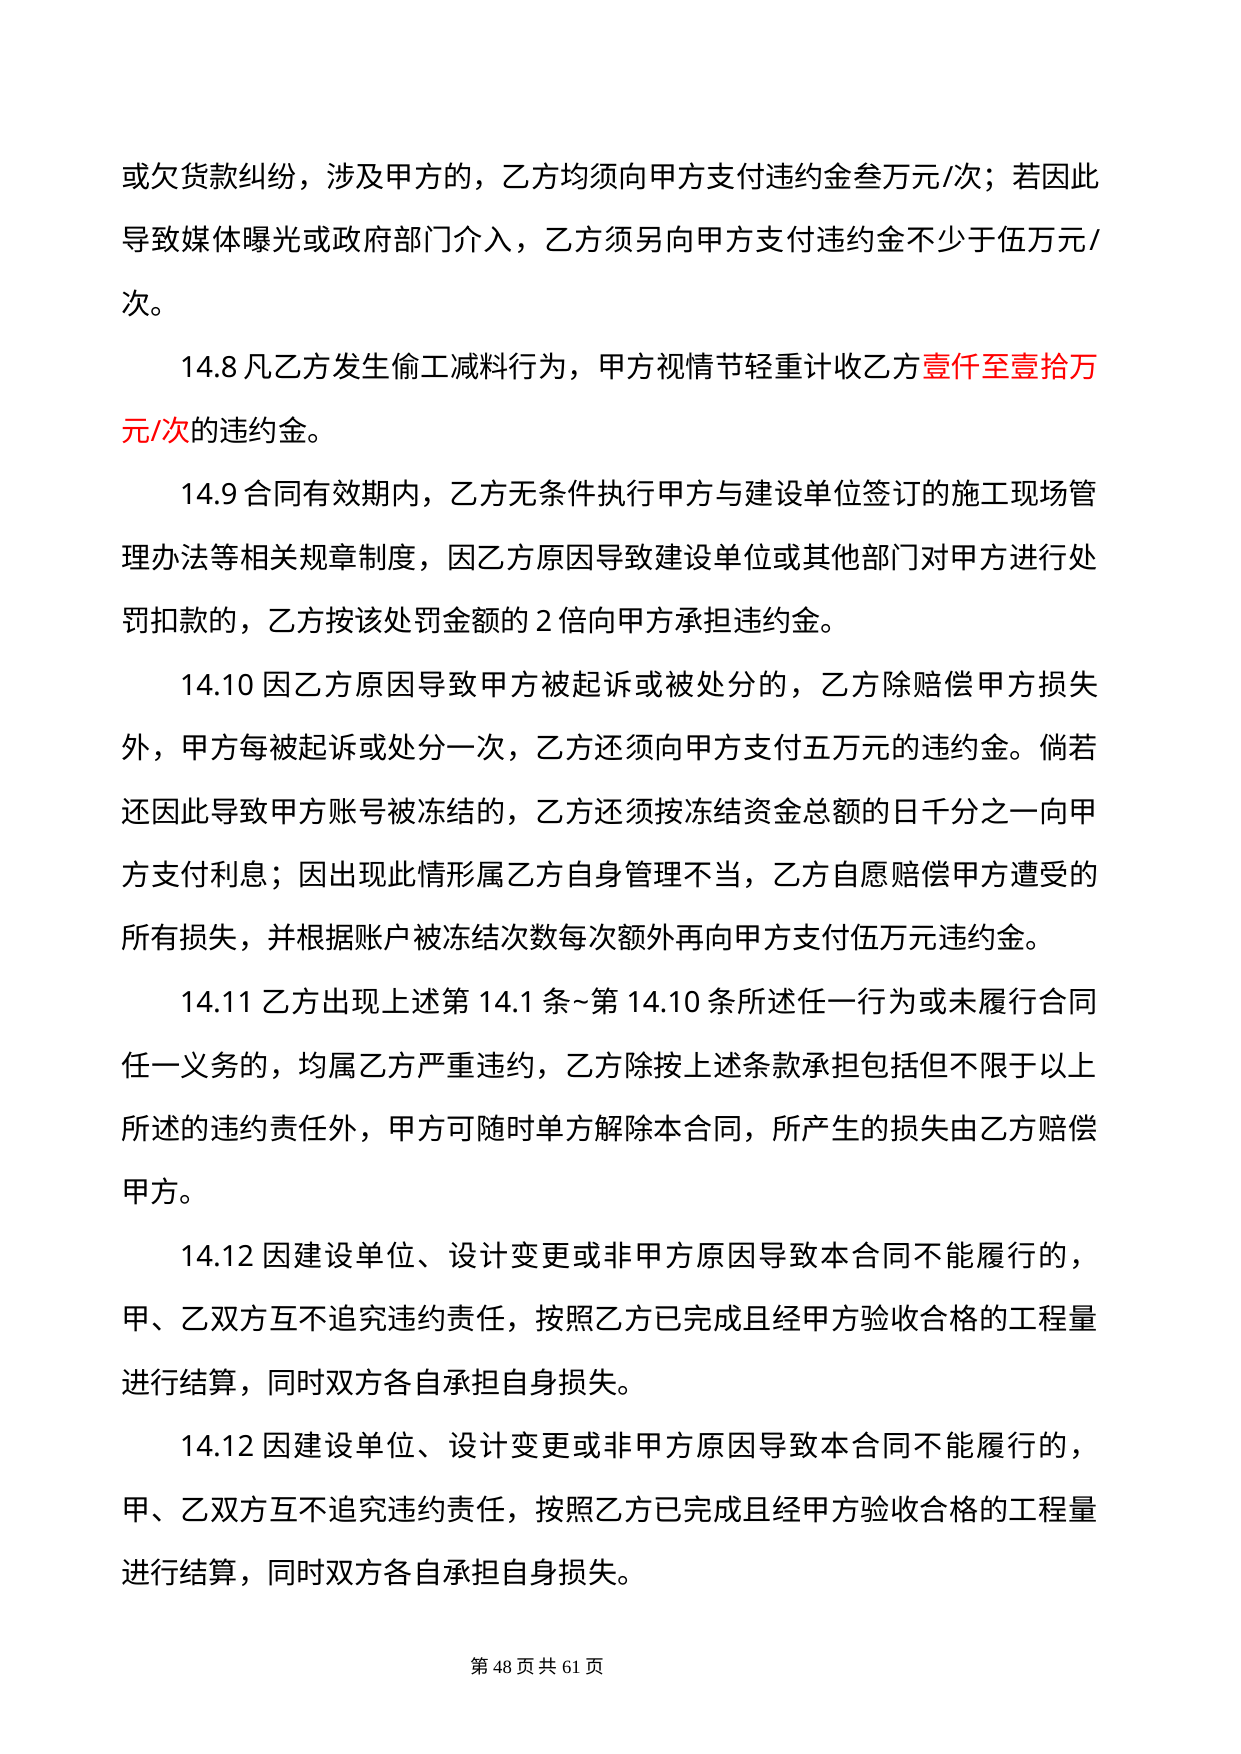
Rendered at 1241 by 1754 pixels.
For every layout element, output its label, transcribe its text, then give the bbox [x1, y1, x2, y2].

text 14.9合同有效期内，乙方无条件执行甲方与建设单位签订的施工现场管理办法等相关规章制度，因乙方原因导致建设单位或其他部门对甲方进行处罚扣款的，乙方按该处罚金额的2倍向甲方承担违约金。 [121, 471, 1098, 640]
text 14.11乙方出现上述第14.1条~第14.10条所述任一行为或未履行合同任一义务的，均属乙方严重违约，乙方除按上述条款承担包括但不限于以上所述的违约责任外，甲方可随时单方解除本合同，所产生的损失由乙方赔偿甲方。 [121, 978, 1098, 1211]
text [121, 153, 1100, 322]
text 14.12因建设单位、设计变更或非甲方原因导致本合同不能履行的，甲、乙双方互不追究违约责任，按照乙方已完成且经甲方验收合格的工程量进行结算，同时双方各自承担自身损失。 [121, 1232, 1098, 1402]
text 14.8凡乙方发生偷工减料行为，甲方视情节轻重计收乙方壹仟至壹拾万元/次的违约金。 [121, 344, 1098, 449]
text 14.10因乙方原因导致甲方被起诉或被处分的，乙方除赔偿甲方损失外，甲方每被起诉或处分一次，乙方还须向甲方支付五万元的违约金。倘若还因此导致甲方账号被冻结的，乙方还须按冻结资金总额的日千分之一向甲方支付利息；因出现此情形属乙方自身管理不当，乙方自愿赔偿甲方遭受的所有损失，并根据账户被冻结次数每次额外再向甲方支付伍万元违约金。 [121, 661, 1098, 957]
text 14.12因建设单位、设计变更或非甲方原因导致本合同不能履行的，甲、乙双方互不追究违约责任，按照乙方已完成且经甲方验收合格的工程量进行结算，同时双方各自承担自身损失。 [121, 1423, 1098, 1592]
